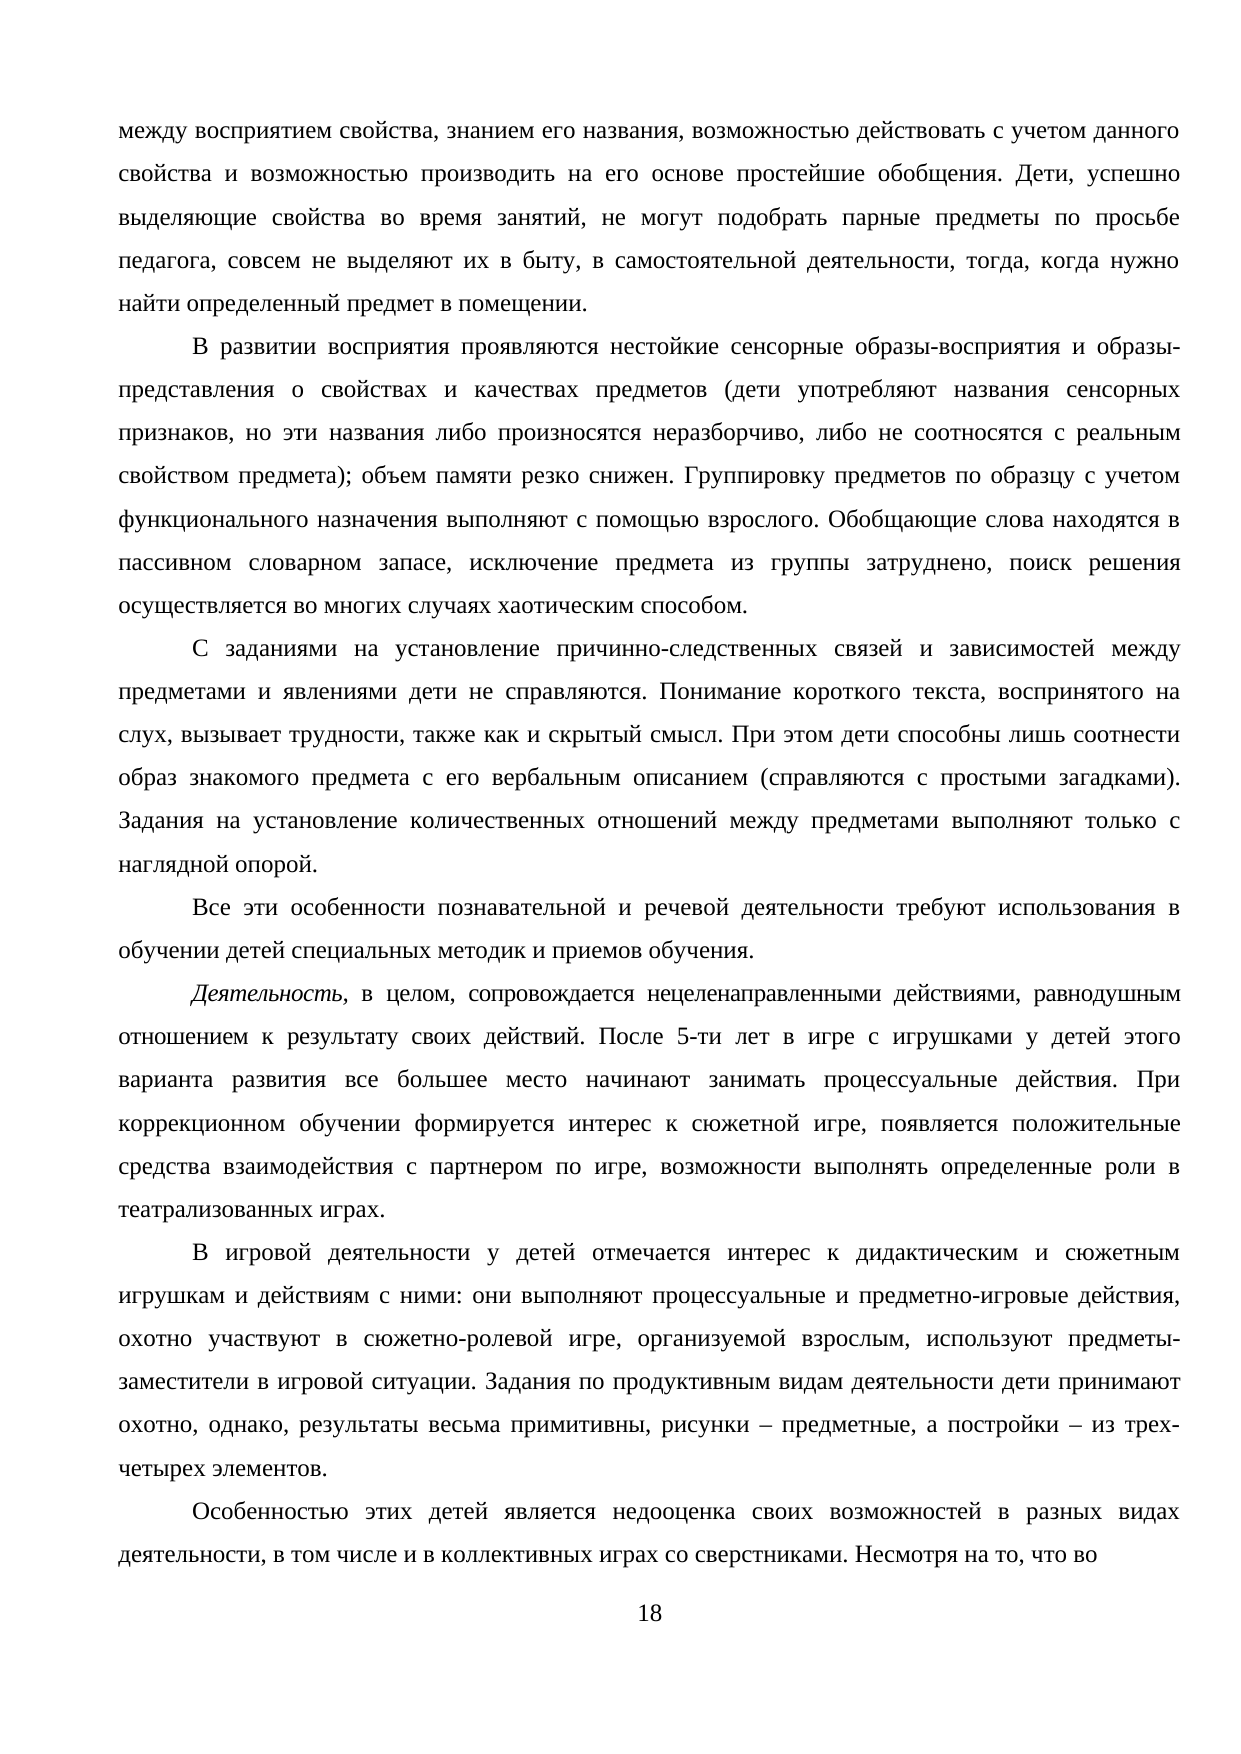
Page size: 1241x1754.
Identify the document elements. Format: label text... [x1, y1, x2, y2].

text В развитии восприятия проявляются нестойкие сенсорные образы-восприятия и образы- представления о свойствах и качествах предметов (дети употребляют названия сенсорных признаков, но эти названия либо произносятся неразборчиво, либо не соотносятся с реальным свойством предмета); объем памяти резко снижен. Группировку предметов по образцу с учетом функционального назначения выполняют с помощью взрослого. Обобщающие слова находятся в пассивном словарном запасе, исключение предмета из группы затруднено, поиск решения осуществляется во многих случаях хаотическим способом. [118, 331, 1182, 619]
text Все эти особенности познавательной и речевой деятельности требуют использования в обучении детей специальных методик и приемов обучения. [118, 892, 1181, 964]
text С заданиями на установление причинно-следственных связей и зависимостей между предметами и явлениями дети не справляются. Понимание короткого текста, воспринятого на слух, вызывает трудности, также как и скрытый смысл. При этом дети способны лишь соотнести образ знакомого предмета с его вербальным описанием (справляются с простыми загадками). Задания на установление количественных отношений между предметами выполняют только с наглядной опорой. [118, 633, 1182, 877]
text Особенностью этих детей является недооценка своих возможностей в разных видах деятельности, в том числе и в коллективных играх со сверстниками. Несмотря на то, что во [118, 1496, 1181, 1568]
text В игровой деятельности у детей отмечается интерес к дидактическим и сюжетным игрушкам и действиям с ними: они выполняют процессуальные и предметно-игровые действия, охотно участвуют в сюжетно-ролевой игре, организуемой взрослым, используют предметы- заместители в игровой ситуации. Задания по продуктивным видам деятельности дети принимают охотно, однако, результаты весьма примитивны, рисунки – предметные, а постройки – из трех- четырех элементов. [118, 1237, 1182, 1481]
text между восприятием свойства, знанием его названия, возможностью действовать с учетом данного свойства и возможностью производить на его основе простейшие обобщения. Дети, успешно выделяющие свойства во время занятий, не могут подобрать парные предметы по просьбе педагога, совсем не выделяют их в быту, в самостоятельной деятельности, тогда, когда нужно найти определенный предмет в помещении. [118, 115, 1181, 317]
text Деятельность, в целом, сопровождается нецеленаправленными действиями, равнодушным отношением к результату своих действий. После 5-ти лет в игре с игрушками у детей этого варианта развития все большее место начинают занимать процессуальные действия. При коррекционном обучении формируется интерес к сюжетной игре, появляется положительные средства взаимодействия с партнером по игре, возможности выполнять определенные роли в театрализованных играх. [118, 978, 1182, 1223]
